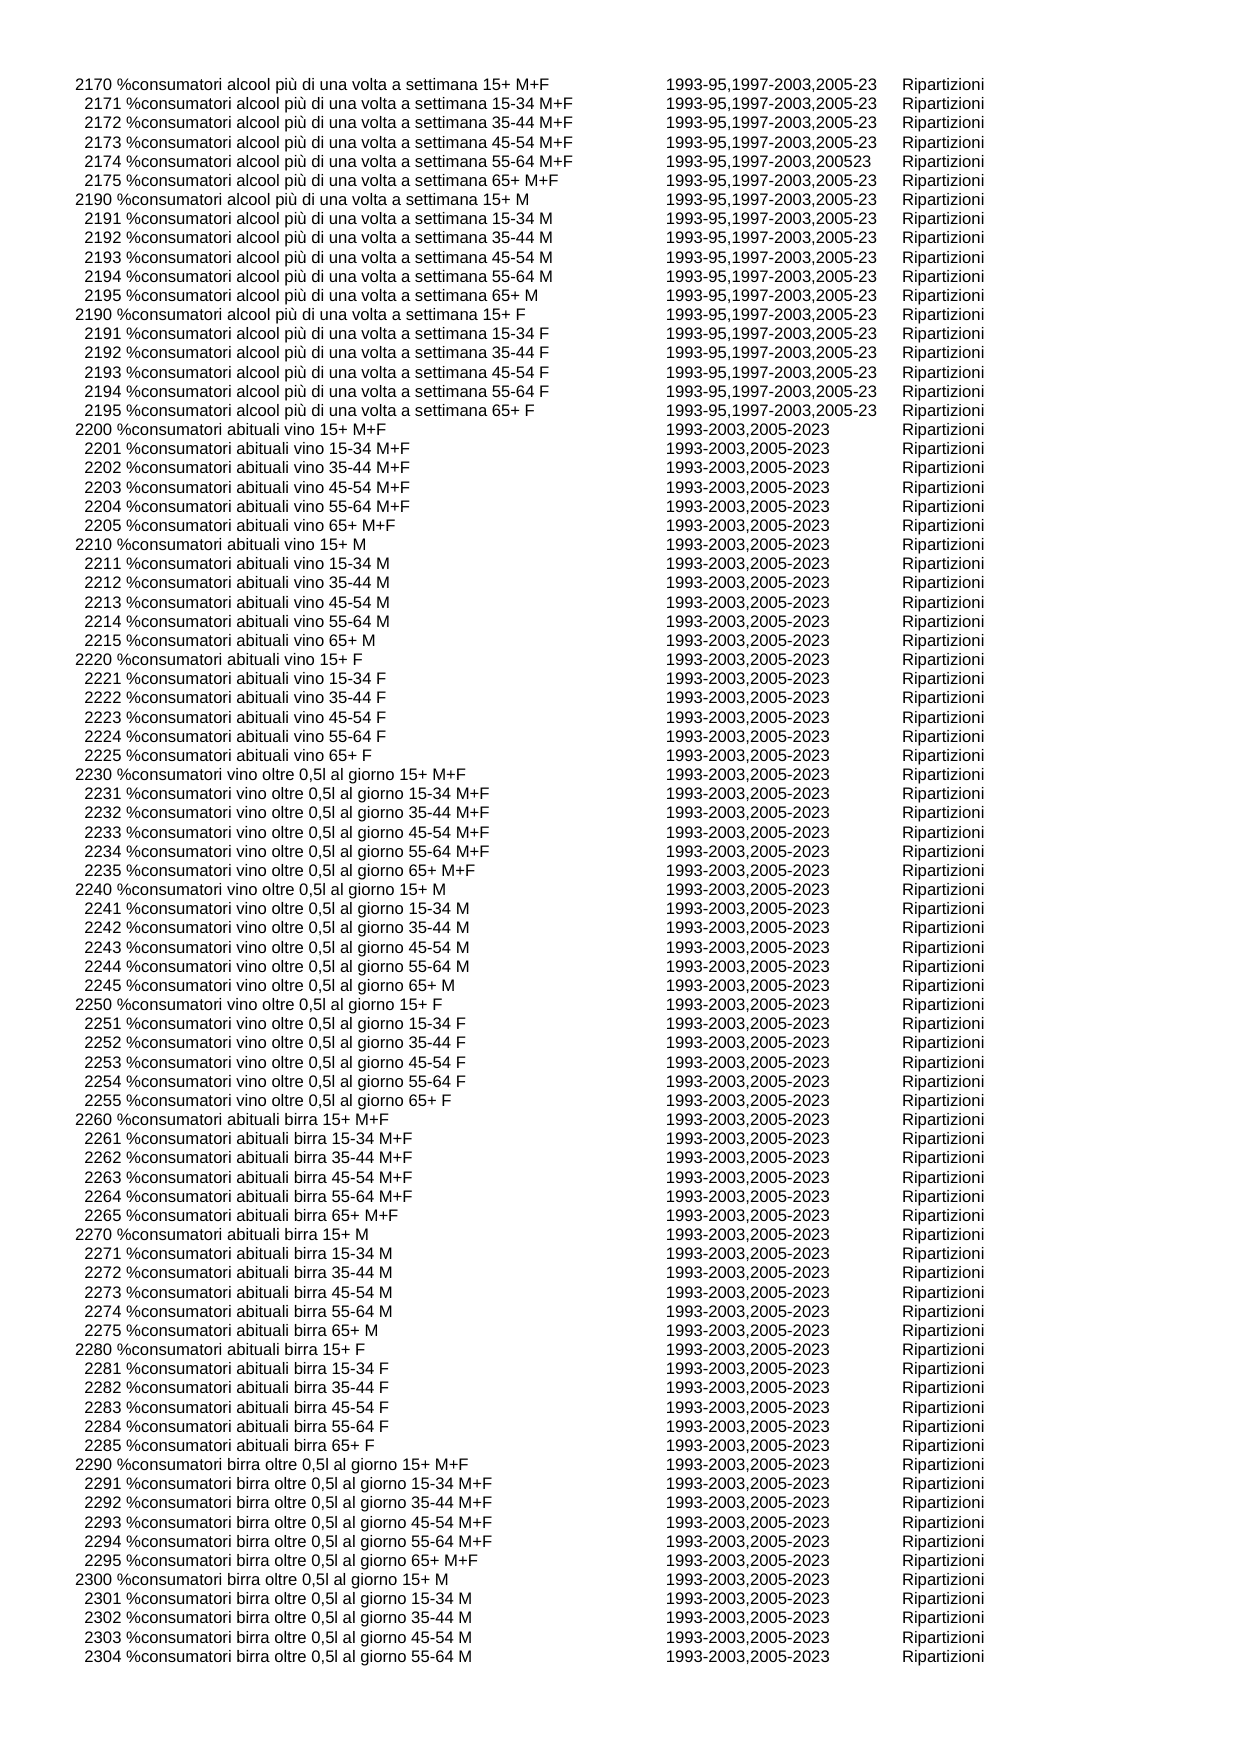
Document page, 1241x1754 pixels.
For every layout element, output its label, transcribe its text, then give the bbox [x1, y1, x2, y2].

text 2221 %consumatori abituali vino 15- 1993-2003,2005-2023 Ripartizioni [75, 669, 1165, 688]
text 2172 %consumatori alcool più di una volta a settimana 35-44 M+F 1993-95,1997-2003,2005-23 Ripartizioni [75, 113, 1165, 132]
text 2285 %consumatori abituali birra 65+ F 1993-2003,2005-2023 Ripartizioni [75, 1436, 1165, 1455]
text 2250 %consumatori vino oltre 0,5l al giorno 15+ F 1993-2003,2005-2023 Ripartizioni [75, 995, 1165, 1014]
text 2275 %consumatori abituali birra 65+ M 1993-2003,2005-2023 Ripartizioni [75, 1321, 1165, 1340]
text 2251 %consumatori vino oltre 0,5l al giorno 15- 1993-2003,2005-2023 Ripartizioni [75, 1014, 1165, 1033]
text 2233 %consumatori vino oltre 0,5l al giorno 45-54 M+F 1993-2003,2005-2023 Ripartizioni [75, 822, 1165, 842]
text 2254 %consumatori vino oltre 0,5l al giorno 55- 1993-2003,2005-2023 Ripartizioni [75, 1072, 1165, 1091]
text 2170 %consumatori alcool più di una volta a settimana 15+ M+F 1993-95,1997-2003,2005-23 Ripartizioni [75, 75, 1165, 94]
text 2220 %consumatori abituali vino 15+ F 1993-2003,2005-2023 Ripartizioni [75, 650, 1165, 669]
text 2204 %consumatori abituali vino 55-64 M+F 1993-2003,2005-2023 Ripartizioni [75, 497, 1165, 516]
text 2210 %consumatori abituali vino 15+ M 1993-2003,2005-2023 Ripartizioni [75, 535, 1165, 554]
text 2294 %consumatori birra oltre 0,5l al giorno 55-64 M+F 1993-2003,2005-2023 Ripartizioni [75, 1532, 1165, 1551]
text 2253 %consumatori vino oltre 0,5l al giorno 45- 1993-2003,2005-2023 Ripartizioni [75, 1052, 1165, 1072]
text 2234 %consumatori vino oltre 0,5l al giorno 55-64 M+F 1993-2003,2005-2023 Ripartizioni [75, 842, 1165, 861]
text 2301 %consumatori birra oltre 0,5l al giorno 15- 1993-2003,2005-2023 Ripartizioni [75, 1589, 1165, 1608]
text 2190 %consumatori alcool più di una volta a settimana 15+ M 1993-95,1997-2003,2005-23 Ripartizioni [75, 190, 1165, 209]
text 2245 %consumatori vino oltre 0,5l al giorno 65+ M 1993-2003,2005-2023 Ripartizioni [75, 976, 1165, 995]
text 2302 %consumatori birra oltre 0,5l al giorno 35- 1993-2003,2005-2023 Ripartizioni [75, 1608, 1165, 1627]
text 2224 %consumatori abituali vino 55- 1993-2003,2005-2023 Ripartizioni [75, 727, 1165, 746]
text 2231 %consumatori vino oltre 0,5l al giorno 15-34 M+F 1993-2003,2005-2023 Ripartizioni [75, 784, 1165, 803]
text 2230 %consumatori vino oltre 0,5l al giorno 15+ M+F 1993-2003,2005-2023 Ripartizioni [75, 765, 1165, 784]
text 2200 %consumatori abituali vino 15+ M+F 1993-2003,2005-2023 Ripartizioni [75, 420, 1165, 439]
text 2281 %consumatori abituali birra 15- 1993-2003,2005-2023 Ripartizioni [75, 1359, 1165, 1378]
text 2193 %consumatori alcool più di una volta a settimana 45- 1993-95,1997-2003,2005-23 Ripartizioni [75, 362, 1165, 382]
text 2213 %consumatori abituali vino 45- 1993-2003,2005-2023 Ripartizioni [75, 592, 1165, 612]
text 2280 %consumatori abituali birra 15+ F 1993-2003,2005-2023 Ripartizioni [75, 1340, 1165, 1359]
text 2201 %consumatori abituali vino 15-34 M+F 1993-2003,2005-2023 Ripartizioni [75, 439, 1165, 458]
text 2304 %consumatori birra oltre 0,5l al giorno 55- 1993-2003,2005-2023 Ripartizioni [75, 1647, 1165, 1666]
text 2244 %consumatori vino oltre 0,5l al giorno 55- 1993-2003,2005-2023 Ripartizioni [75, 957, 1165, 976]
text 2291 %consumatori birra oltre 0,5l al giorno 15-34 M+F 1993-2003,2005-2023 Ripartizioni [75, 1474, 1165, 1493]
text 2222 %consumatori abituali vino 35- 1993-2003,2005-2023 Ripartizioni [75, 688, 1165, 707]
text 2303 %consumatori birra oltre 0,5l al giorno 45- 1993-2003,2005-2023 Ripartizioni [75, 1627, 1165, 1647]
text 2242 %consumatori vino oltre 0,5l al giorno 35- 1993-2003,2005-2023 Ripartizioni [75, 918, 1165, 937]
text 2282 %consumatori abituali birra 35- 1993-2003,2005-2023 Ripartizioni [75, 1378, 1165, 1397]
text 2263 %consumatori abituali birra 45-54 M+F 1993-2003,2005-2023 Ripartizioni [75, 1167, 1165, 1187]
text 2191 %consumatori alcool più di una volta a settimana 15- 1993-95,1997-2003,2005-23 Ripartizioni [75, 209, 1165, 228]
text 2203 %consumatori abituali vino 45-54 M+F 1993-2003,2005-2023 Ripartizioni [75, 477, 1165, 497]
text 2175 %consumatori alcool più di una volta a settimana 65+ M+F 1993-95,1997-2003,2005-23 Ripartizioni [75, 171, 1165, 190]
text 2293 %consumatori birra oltre 0,5l al giorno 45-54 M+F 1993-2003,2005-2023 Ripartizioni [75, 1512, 1165, 1532]
text 2295 %consumatori birra oltre 0,5l al giorno 65+ M+F 1993-2003,2005-2023 Ripartizioni [75, 1551, 1165, 1570]
text 2193 %consumatori alcool più di una volta a settimana 45- 1993-95,1997-2003,2005-23 Ripartizioni [75, 247, 1165, 267]
text 2290 %consumatori birra oltre 0,5l al giorno 15+ M+F 1993-2003,2005-2023 Ripartizioni [75, 1455, 1165, 1474]
text 2214 %consumatori abituali vino 55- 1993-2003,2005-2023 Ripartizioni [75, 612, 1165, 631]
text 2190 %consumatori alcool più di una volta a settimana 15+ F 1993-95,1997-2003,2005-23 Ripartizioni [75, 305, 1165, 324]
text 2240 %consumatori vino oltre 0,5l al giorno 15+ M 1993-2003,2005-2023 Ripartizioni [75, 880, 1165, 899]
text 2192 %consumatori alcool più di una volta a settimana 35- 1993-95,1997-2003,2005-23 Ripartizioni [75, 228, 1165, 247]
text 2194 %consumatori alcool più di una volta a settimana 55- 1993-95,1997-2003,2005-23 Ripartizioni [75, 382, 1165, 401]
text 2260 %consumatori abituali birra 15+ M+F 1993-2003,2005-2023 Ripartizioni [75, 1110, 1165, 1129]
text 2255 %consumatori vino oltre 0,5l al giorno 65+ F 1993-2003,2005-2023 Ripartizioni [75, 1091, 1165, 1110]
text 2262 %consumatori abituali birra 35-44 M+F 1993-2003,2005-2023 Ripartizioni [75, 1148, 1165, 1167]
text 2174 %consumatori alcool più di una volta a settimana 55-64 M+F 1993-95,1997-2003,200523 Ripartizioni [75, 152, 1165, 171]
text 2225 %consumatori abituali vino 65+ F 1993-2003,2005-2023 Ripartizioni [75, 746, 1165, 765]
text 2215 %consumatori abituali vino 65+ M 1993-2003,2005-2023 Ripartizioni [75, 631, 1165, 650]
text 2243 %consumatori vino oltre 0,5l al giorno 45- 1993-2003,2005-2023 Ripartizioni [75, 937, 1165, 957]
text 2211 %consumatori abituali vino 15- 1993-2003,2005-2023 Ripartizioni [75, 554, 1165, 573]
text 2300 %consumatori birra oltre 0,5l al giorno 15+ M 1993-2003,2005-2023 Ripartizioni [75, 1570, 1165, 1589]
text 2171 %consumatori alcool più di una volta a settimana 15-34 M+F 1993-95,1997-2003,2005-23 Ripartizioni [75, 94, 1165, 113]
text 2235 %consumatori vino oltre 0,5l al giorno 65+ M+F 1993-2003,2005-2023 Ripartizioni [75, 861, 1165, 880]
text 2173 %consumatori alcool più di una volta a settimana 45-54 M+F 1993-95,1997-2003,2005-23 Ripartizioni [75, 132, 1165, 152]
text 2241 %consumatori vino oltre 0,5l al giorno 15- 1993-2003,2005-2023 Ripartizioni [75, 899, 1165, 918]
text 2292 %consumatori birra oltre 0,5l al giorno 35-44 M+F 1993-2003,2005-2023 Ripartizioni [75, 1493, 1165, 1512]
text 2202 %consumatori abituali vino 35-44 M+F 1993-2003,2005-2023 Ripartizioni [75, 458, 1165, 477]
text 2270 %consumatori abituali birra 15+ M 1993-2003,2005-2023 Ripartizioni [75, 1225, 1165, 1244]
text 2252 %consumatori vino oltre 0,5l al giorno 35- 1993-2003,2005-2023 Ripartizioni [75, 1033, 1165, 1052]
text 2272 %consumatori abituali birra 35- 1993-2003,2005-2023 Ripartizioni [75, 1263, 1165, 1282]
text 2195 %consumatori alcool più di una volta a settimana 65+ F 1993-95,1997-2003,2005-23 Ripartizioni [75, 401, 1165, 420]
text 2205 %consumatori abituali vino 65+ M+F 1993-2003,2005-2023 Ripartizioni [75, 516, 1165, 535]
text 2264 %consumatori abituali birra 55-64 M+F 1993-2003,2005-2023 Ripartizioni [75, 1187, 1165, 1206]
text 2265 %consumatori abituali birra 65+ M+F 1993-2003,2005-2023 Ripartizioni [75, 1206, 1165, 1225]
text 2273 %consumatori abituali birra 45- 1993-2003,2005-2023 Ripartizioni [75, 1282, 1165, 1302]
text 2284 %consumatori abituali birra 55- 1993-2003,2005-2023 Ripartizioni [75, 1417, 1165, 1436]
text 2232 %consumatori vino oltre 0,5l al giorno 35-44 M+F 1993-2003,2005-2023 Ripartizioni [75, 803, 1165, 822]
text 2192 %consumatori alcool più di una volta a settimana 35- 1993-95,1997-2003,2005-23 Ripartizioni [75, 343, 1165, 362]
text 2191 %consumatori alcool più di una volta a settimana 15- 1993-95,1997-2003,2005-23 Ripartizioni [75, 324, 1165, 343]
text 2271 %consumatori abituali birra 15- 1993-2003,2005-2023 Ripartizioni [75, 1244, 1165, 1263]
text 2212 %consumatori abituali vino 35- 1993-2003,2005-2023 Ripartizioni [75, 573, 1165, 592]
text 2283 %consumatori abituali birra 45- 1993-2003,2005-2023 Ripartizioni [75, 1397, 1165, 1417]
text 2223 %consumatori abituali vino 45- 1993-2003,2005-2023 Ripartizioni [75, 707, 1165, 727]
text 2195 %consumatori alcool più di una volta a settimana 65+ M 1993-95,1997-2003,2005-23 Ripartizioni [75, 286, 1165, 305]
text 2194 %consumatori alcool più di una volta a settimana 55- 1993-95,1997-2003,2005-23 Ripartizioni [75, 267, 1165, 286]
text 2261 %consumatori abituali birra 15-34 M+F 1993-2003,2005-2023 Ripartizioni [75, 1129, 1165, 1148]
text 2274 %consumatori abituali birra 55- 1993-2003,2005-2023 Ripartizioni [75, 1302, 1165, 1321]
